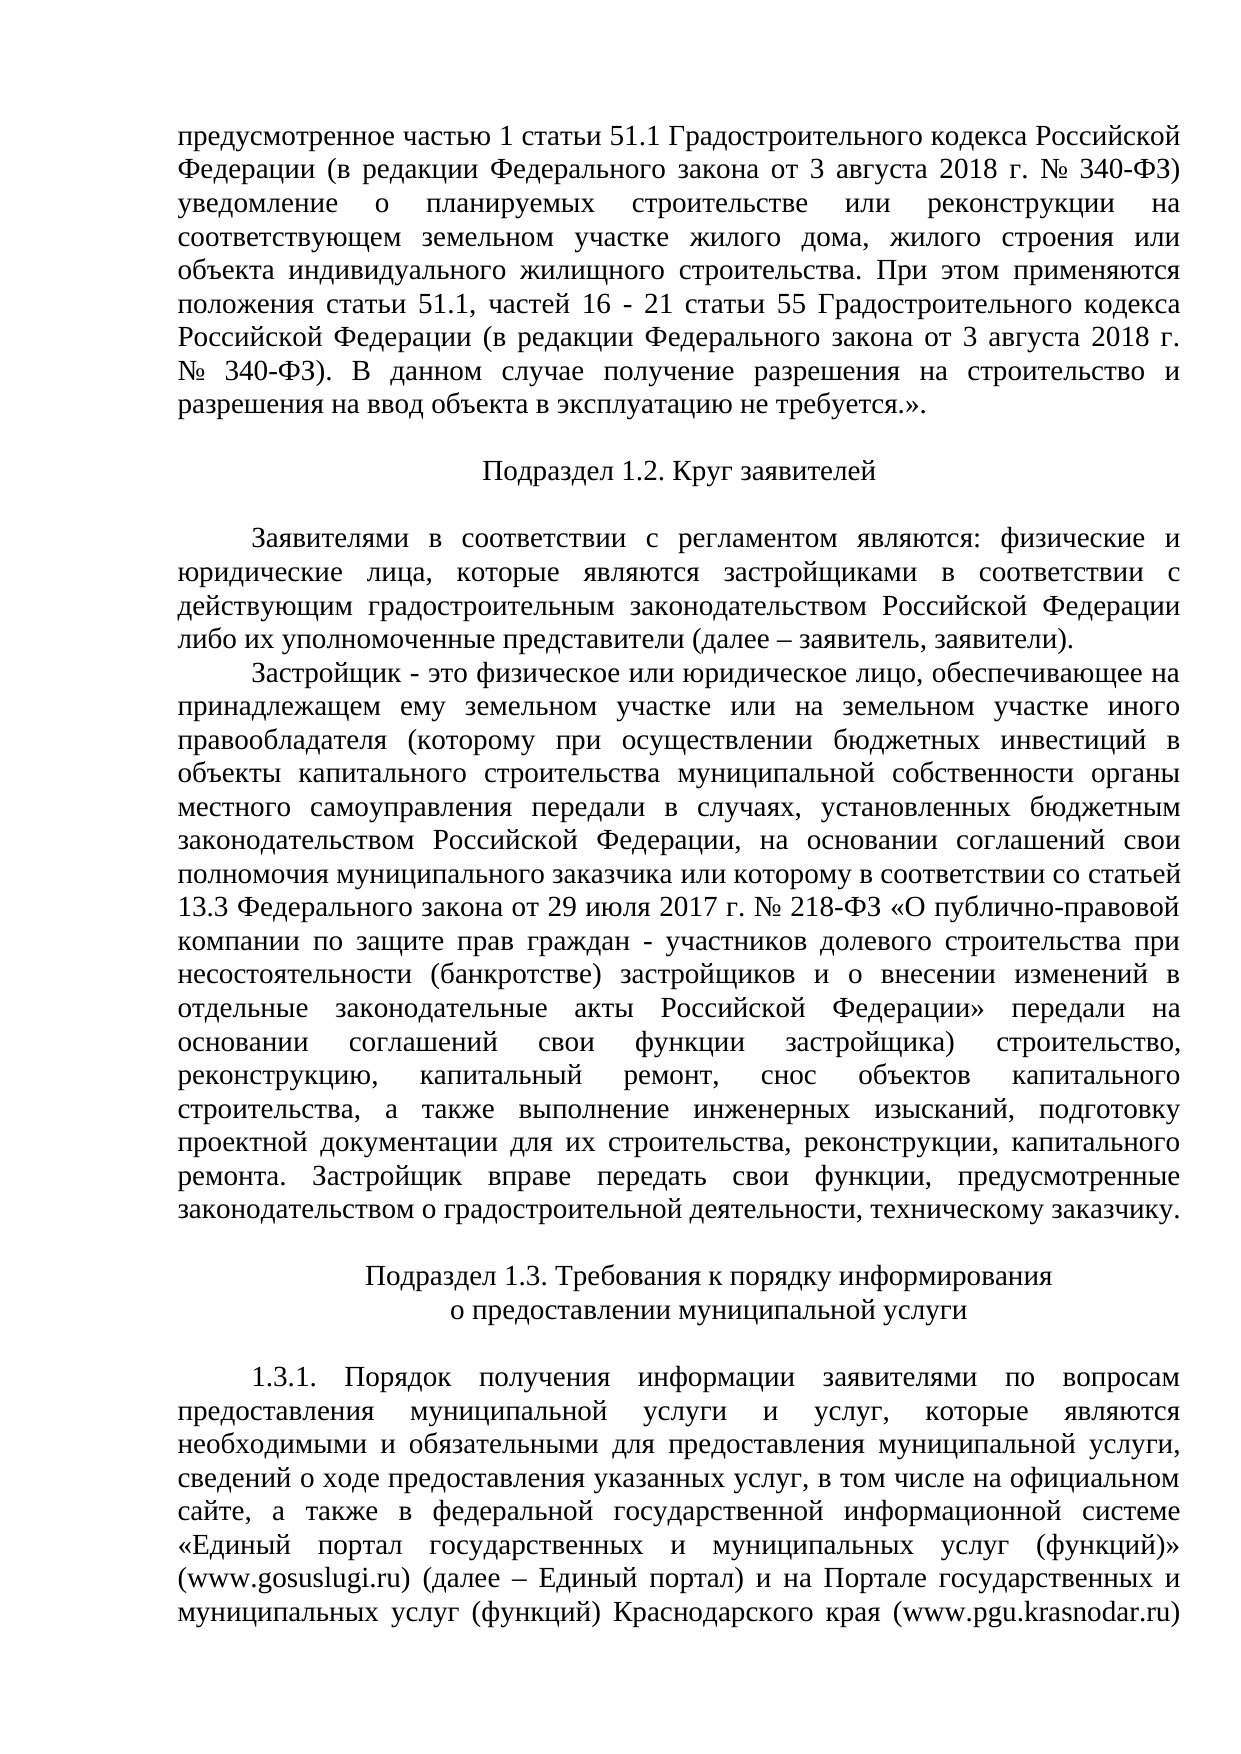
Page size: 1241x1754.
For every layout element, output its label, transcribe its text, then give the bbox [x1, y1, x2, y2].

text Подраздел 1.2. Круг заявителей [177, 453, 1181, 487]
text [177, 1359, 1181, 1627]
text Застройщик - это физическое или юридическое лицо, обеспечивающее на принадлежащем ему земельном участке или на земельном участке иного правообладателя (которому при осуществлении бюджетных инвестиций в объекты капитального строительства муниципальной собственности органы местного самоуправления передали в случаях, установленных бюджетным законодательством Российской Федерации, на основании соглашений свои полномочия муниципального заказчика или которому в соответствии со статьей 13.3 Федерального закона от 29 июля 2017 г. № 218-ФЗ «О публично-правовой компании по защите прав граждан - участников долевого строительства при несостоятельности (банкротстве) застройщиков и о внесении изменений в отдельные законодательные акты Российской Федерации» передали на основании соглашений свои функции застройщика) строительство, реконструкцию, капитальный ремонт, снос объектов капитального строительства, а также выполнение инженерных изысканий, подготовку проектной документации для их строительства, реконструкции, капитального ремонта. Застройщик вправе передать свои функции, предусмотренные законодательством о градостроительной деятельности, техническому заказчику. [177, 655, 1181, 1225]
text о предоставлении муниципальной услуги [177, 1292, 1181, 1326]
text Заявителями в соответствии с регламентом являются: физические и юридические лица, которые являются застройщиками в соответствии с действующим градостроительным законодательством Российской Федерации либо их уполномоченные представители (далее – заявитель, заявители). [177, 521, 1181, 655]
text Подраздел 1.3. Требования к порядку информирования [177, 1258, 1181, 1292]
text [177, 118, 1181, 420]
